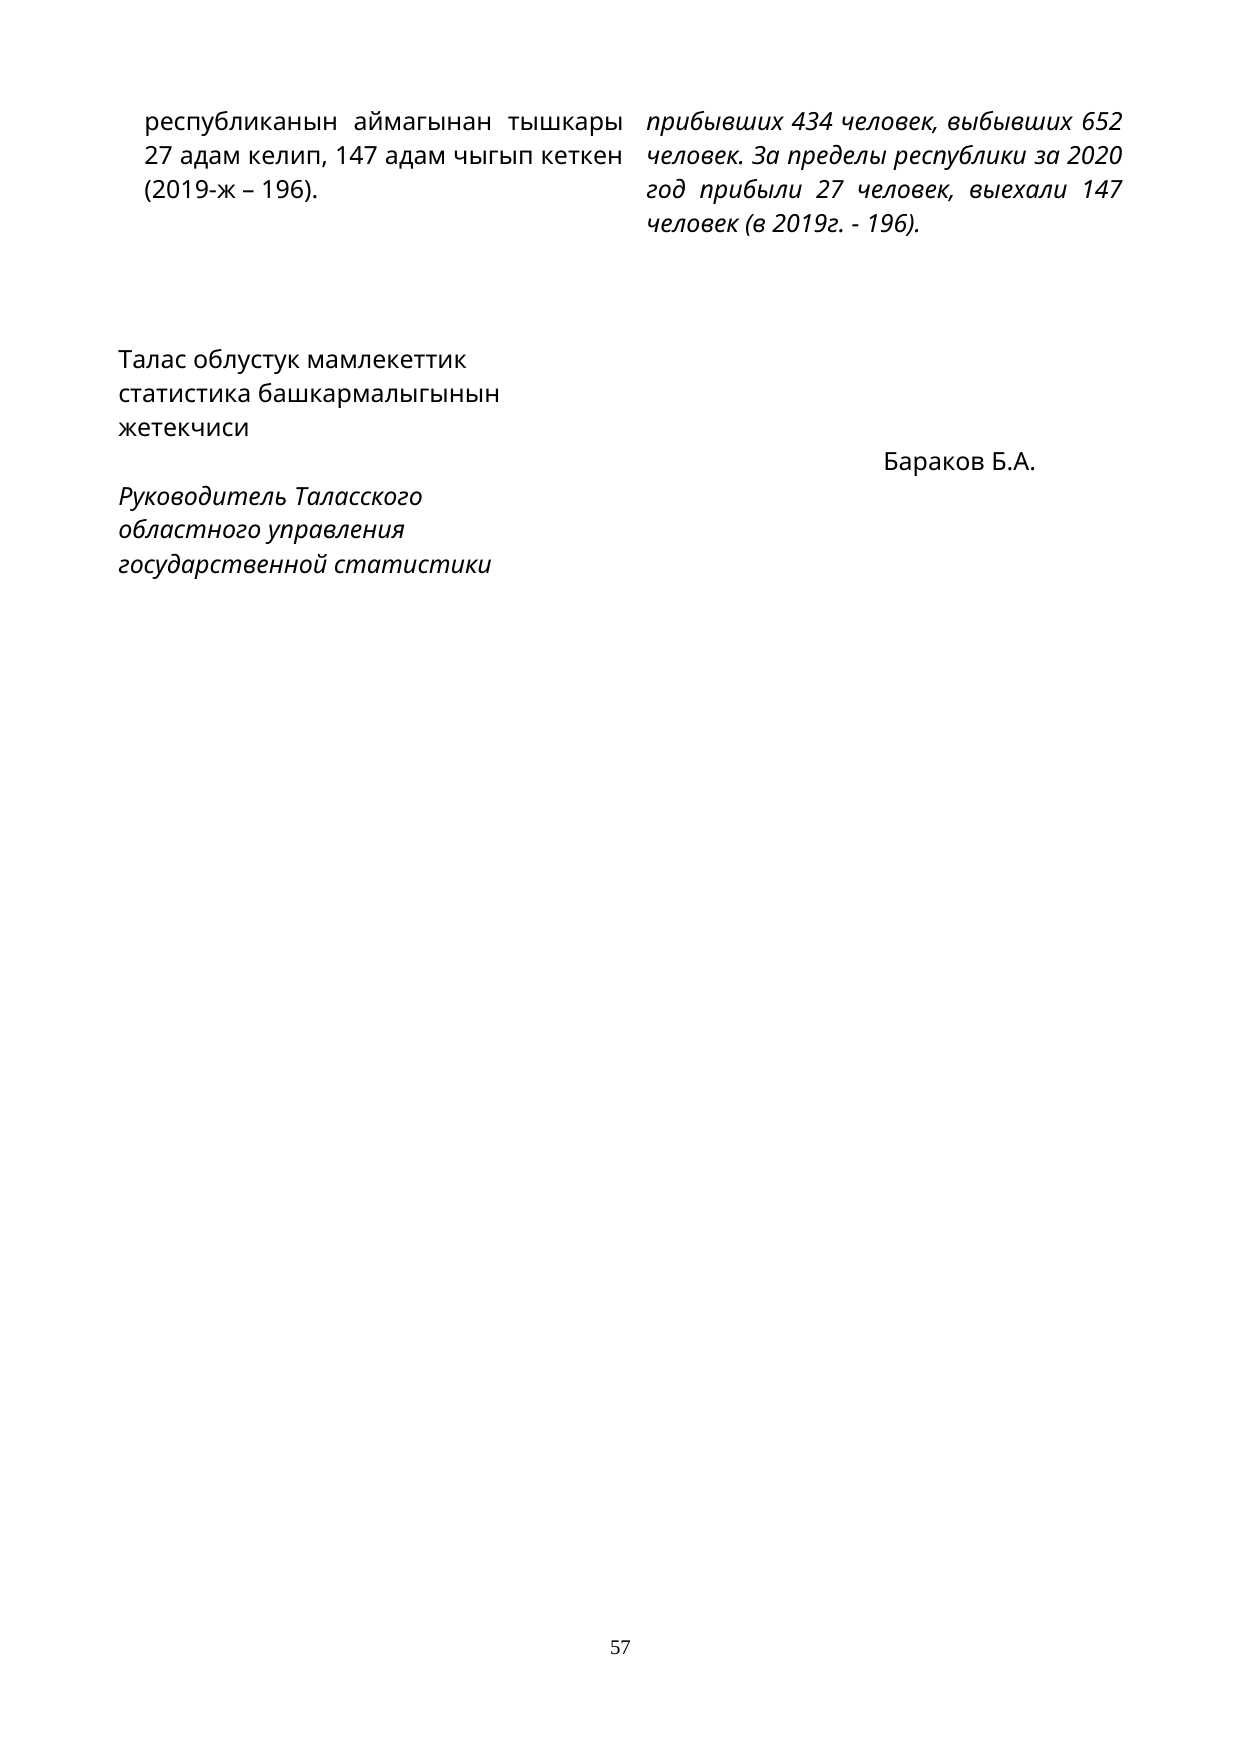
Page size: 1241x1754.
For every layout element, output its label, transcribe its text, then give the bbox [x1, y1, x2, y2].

text Бараков Б.А. [118, 444, 1122, 478]
text Талас облустук мамлекеттик [118, 342, 1122, 376]
text областного управления [118, 512, 1122, 546]
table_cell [133, 104, 635, 240]
text Руководитель Таласского [118, 478, 1122, 512]
text жетекчиси [118, 410, 1122, 444]
text государственной статистики [118, 546, 1122, 580]
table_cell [635, 104, 1122, 240]
text статистика башкармалыгынын [118, 376, 1122, 410]
